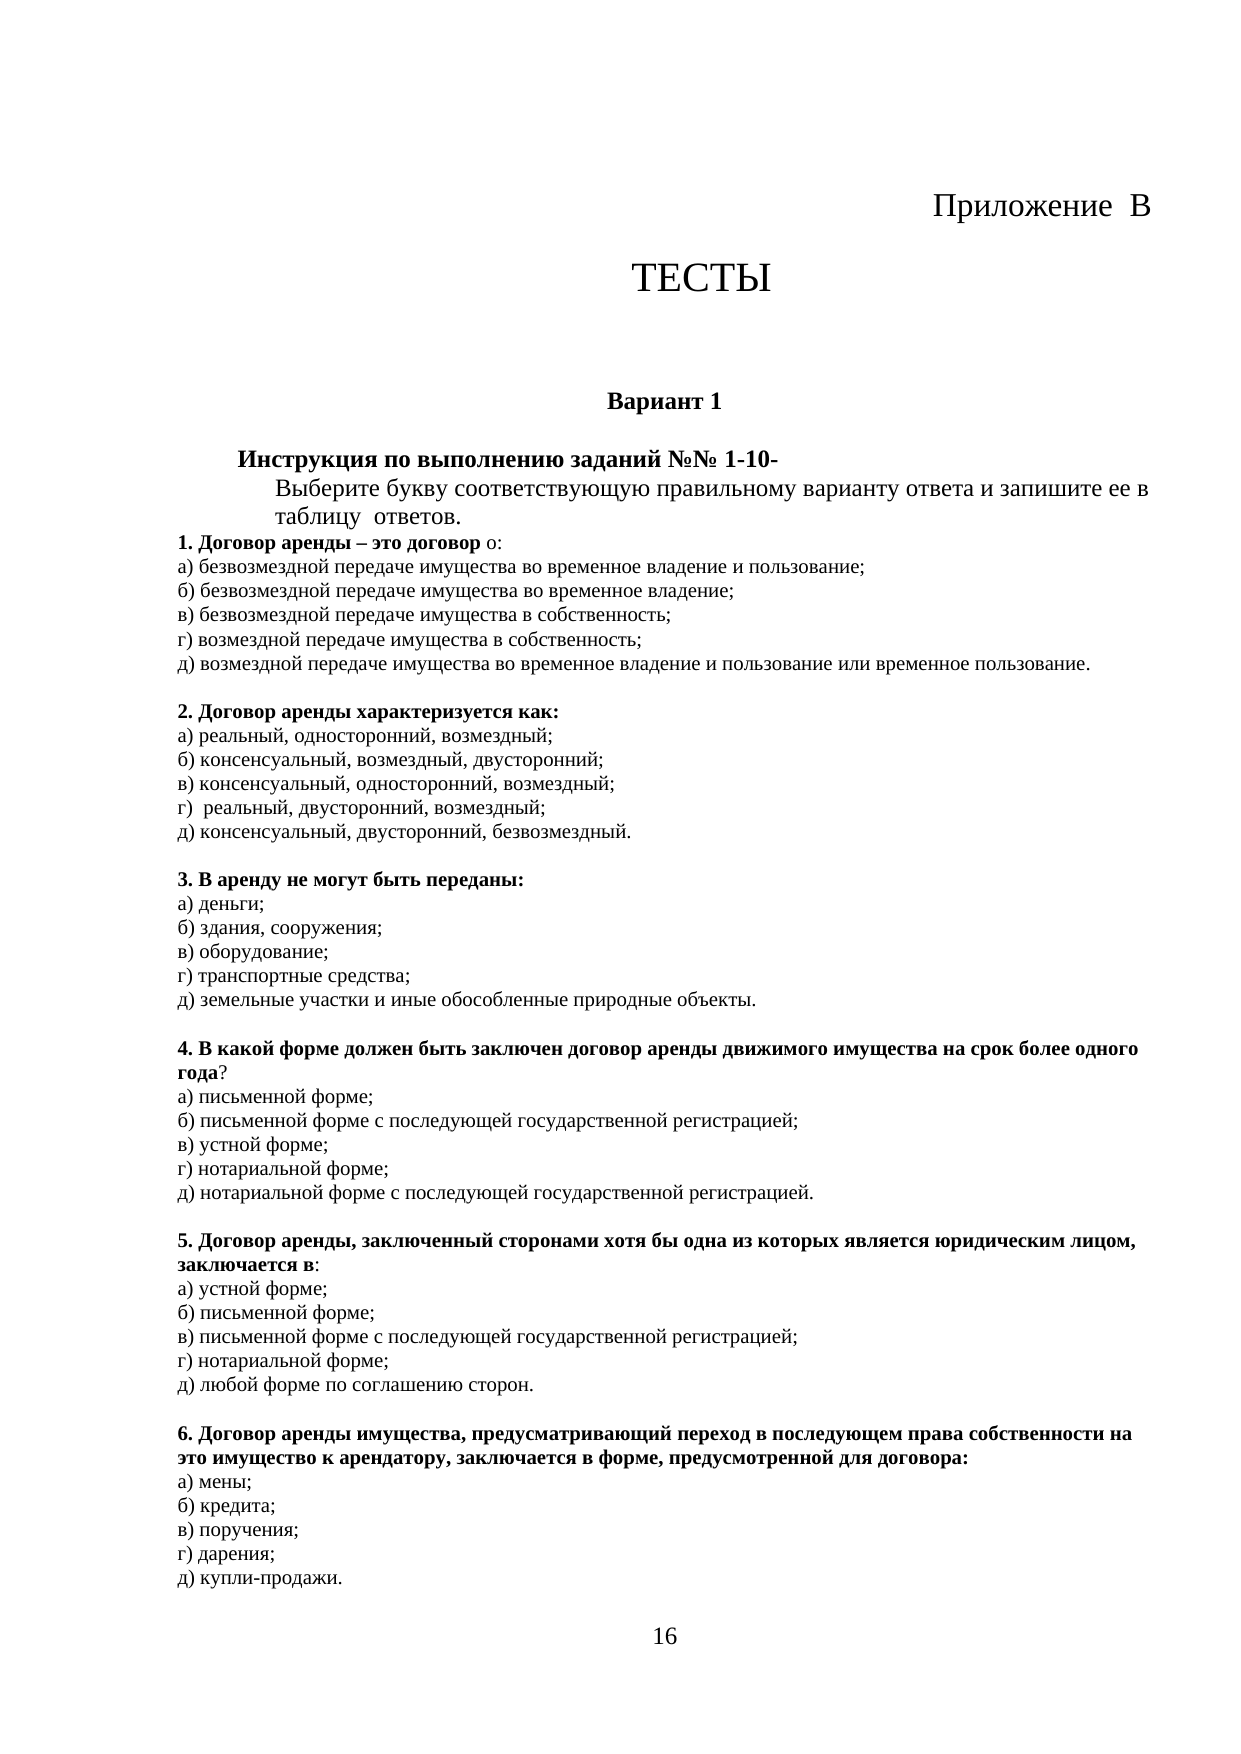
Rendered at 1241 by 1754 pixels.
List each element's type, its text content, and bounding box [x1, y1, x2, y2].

text ТЕСТЫ [177, 252, 1152, 300]
text а) мены; [177, 1469, 1152, 1493]
text б) безвозмездной передаче имущества во временное владение; [177, 578, 1152, 602]
text д) консенсуальный, двусторонний, безвозмездный. [177, 819, 1152, 843]
text а) устной форме; [177, 1276, 1152, 1300]
text г) реальный, двусторонний, возмездный; [177, 795, 1152, 819]
text б) кредита; [177, 1493, 1152, 1517]
text а) реальный, односторонний, возмездный; [177, 723, 1152, 747]
text а) безвозмездной передаче имущества во временное владение и пользование; [177, 554, 1152, 578]
text в) безвозмездной передаче имущества в собственность; [177, 602, 1152, 626]
text а) деньги; [177, 891, 1152, 915]
text д) возмездной передаче имущества во временное владение и пользование или временное пользование. [177, 651, 1152, 674]
text 4. В какой форме должен быть заключен договор аренды движимого имущества на срок более одного года? [177, 1036, 1152, 1084]
text г) дарения; [177, 1541, 1152, 1565]
text Вариант 1 [177, 386, 1152, 415]
text а) письменной форме; [177, 1084, 1152, 1108]
text 3. В аренду не могут быть переданы: [177, 867, 1152, 891]
text 1. Договор аренды – это договор о: [177, 530, 1152, 554]
text 5. Договор аренды, заключенный сторонами хотя бы одна из которых является юридическим лицом, заключается в: [177, 1228, 1152, 1276]
text в) консенсуальный, односторонний, возмездный; [177, 771, 1152, 795]
text Инструкция по выполнению заданий №№ 1-10- [237, 444, 1152, 473]
text в) оборудование; [177, 939, 1152, 963]
text д) нотариальной форме с последующей государственной регистрацией. [177, 1180, 1152, 1204]
text г) возмездной передаче имущества в собственность; [177, 626, 1152, 651]
text 2. Договор аренды характеризуется как: [177, 699, 1152, 723]
text г) нотариальной форме; [177, 1348, 1152, 1372]
text б) письменной форме с последующей государственной регистрацией; [177, 1108, 1152, 1132]
text д) земельные участки и иные обособленные природные объекты. [177, 987, 1152, 1011]
text г) нотариальной форме; [177, 1156, 1152, 1180]
text б) письменной форме; [177, 1300, 1152, 1324]
text б) консенсуальный, возмездный, двусторонний; [177, 747, 1152, 771]
text б) здания, сооружения; [177, 915, 1152, 939]
text в) устной форме; [177, 1132, 1152, 1156]
text в) письменной форме с последующей государственной регистрацией; [177, 1324, 1152, 1348]
text д) любой форме по соглашению сторон. [177, 1372, 1152, 1396]
list Выберите букву соответствующую правильному варианту ответа и запишите ее в таблицу ответов. [275, 473, 1152, 530]
text в) поручения; [177, 1517, 1152, 1541]
text Приложение В [177, 185, 1152, 223]
text 6. Договор аренды имущества, предусматривающий переход в последующем права собственности на это имущество к арендатору, заключается в форме, предусмотренной для договора: [177, 1421, 1152, 1469]
text г) транспортные средства; [177, 963, 1152, 987]
text д) купли-продажи. [177, 1565, 1152, 1589]
